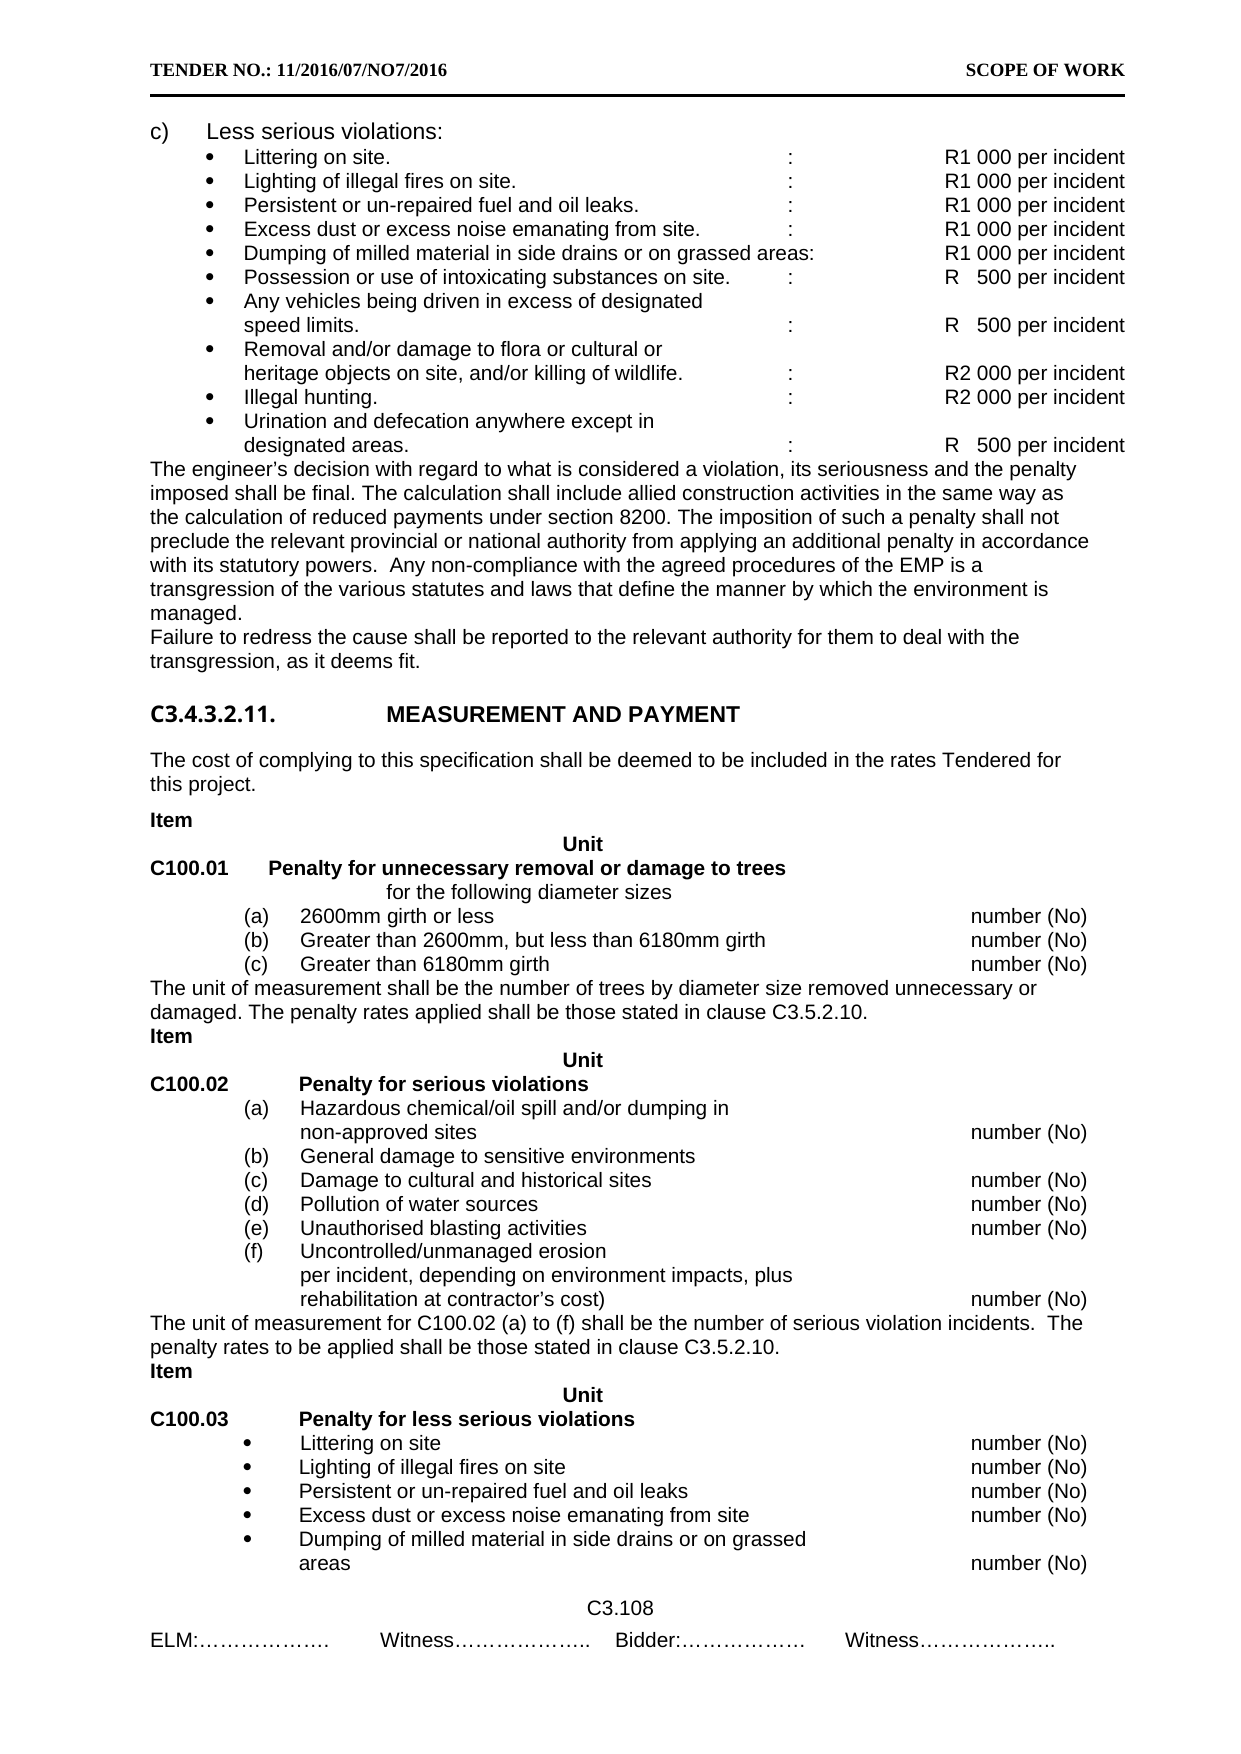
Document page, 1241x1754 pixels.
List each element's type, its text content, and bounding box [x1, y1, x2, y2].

list Removal and/or damage to flora or cultural or [206, 337, 1090, 361]
text Item Unit [150, 1024, 1090, 1072]
list MEASUREMENT PAYMENT [150, 698, 1090, 729]
text c) Less serious violations: [150, 118, 1059, 144]
list Dumping of milled material in side drains or on grassed [244, 1527, 1153, 1551]
text (d) Pollution of water sources number (No) [244, 1191, 1090, 1215]
text C100.02 Penalty for serious violations [150, 1072, 1090, 1096]
list Dumping of milled material in side drains or on grassed areas: R1 000 per incident [206, 241, 1090, 265]
list Persistent or un-repaired fuel and oil leaks number (No) [244, 1479, 1090, 1503]
text Failure to redress the cause shall be reported to the relevant authority for them to deal with the transgression, as it deems fit. [150, 625, 1090, 673]
text Item Unit [150, 1359, 1090, 1407]
text The unit of measurement shall be the number of trees by diameter size removed unnecessary or damaged. The penalty rates applied shall be those stated in clause C3.5.2.10. [150, 976, 1090, 1024]
text C100.03 Penalty for less serious violations [150, 1407, 1090, 1431]
list Any vehicles being driven in excess of designated [206, 289, 1090, 313]
list Lighting of illegal fires on site. : R1 000 per incident [206, 168, 1090, 193]
text The engineer’s decision with regard to what is considered a violation, its seriousness and the penalty imposed shall be final. The calculation shall include allied construction activities in the same way as the calculation of reduced payments under section 8200. The imposition of such a penalty shall not preclude the relevant provincial or national authority from applying an additional penalty in accordance with its statutory powers. Any non-compliance with the agreed procedures of the is a transgression of the various statutes and laws that define the manner by which the environment is managed. [150, 457, 1090, 625]
text (b) Greater than 2600mm, but less than 6180mm girth number (No) [150, 928, 1090, 952]
text (f) Uncontrolled/unmanaged erosion per incident, depending on environment impacts, plus rehabilitation at contractor’s cost) number (No) [244, 1239, 1090, 1311]
text (c) Damage to cultural and historical sites number (No) [244, 1167, 1090, 1191]
text Item Unit [150, 808, 1090, 856]
list Lighting of illegal fires on site number (No) [244, 1455, 1090, 1479]
text The unit of measurement for C100.02 (a) to (f) shall be the number of serious violation incidents. The penalty rates to be applied shall be those stated in clause C3.5.2.10. [150, 1311, 1090, 1359]
text areas number (No) [206, 1551, 1153, 1575]
list Littering on site number (No) [244, 1431, 1090, 1455]
list Littering on site. : R1 000 per incident [206, 144, 1090, 168]
list Excess dust or excess noise emanating from site. : R1 000 per incident [206, 217, 1090, 241]
list Possession or use of intoxicating substances on site. : R 500 per incident [206, 265, 1090, 289]
text (a) 2600mm girth or less number (No) [150, 904, 1090, 928]
list Illegal hunting. : R2 000 per incident [206, 385, 1090, 409]
list Urination and defecation anywhere except in [206, 409, 1090, 433]
text The cost of complying to this specification shall be deemed to be included in the rates Tendered for this project. [150, 748, 1090, 796]
text (a) Hazardous chemical/oil spill and/or dumping in non-approved sites number (No) [244, 1096, 1090, 1143]
text heritage objects on site, and/or killing of wildlife. : R2 000 per incident [206, 361, 1090, 385]
text speed limits. : R 500 per incident [206, 313, 1090, 337]
text designated areas. : R 500 per incident [206, 433, 1090, 457]
text (e) Unauthorised blasting activities number (No) [244, 1215, 1090, 1239]
list Excess dust or excess noise emanating from site number (No) [244, 1503, 1090, 1527]
list Persistent or un-repaired fuel and oil leaks. : R1 000 per incident [206, 193, 1090, 217]
text (c) Greater than 6180mm girth number (No) [150, 952, 1090, 976]
text C100.01 Penalty for unnecessary removal or damage to trees for the following diameter sizes [150, 856, 1090, 904]
text (b) General damage to sensitive environments [244, 1143, 1090, 1167]
